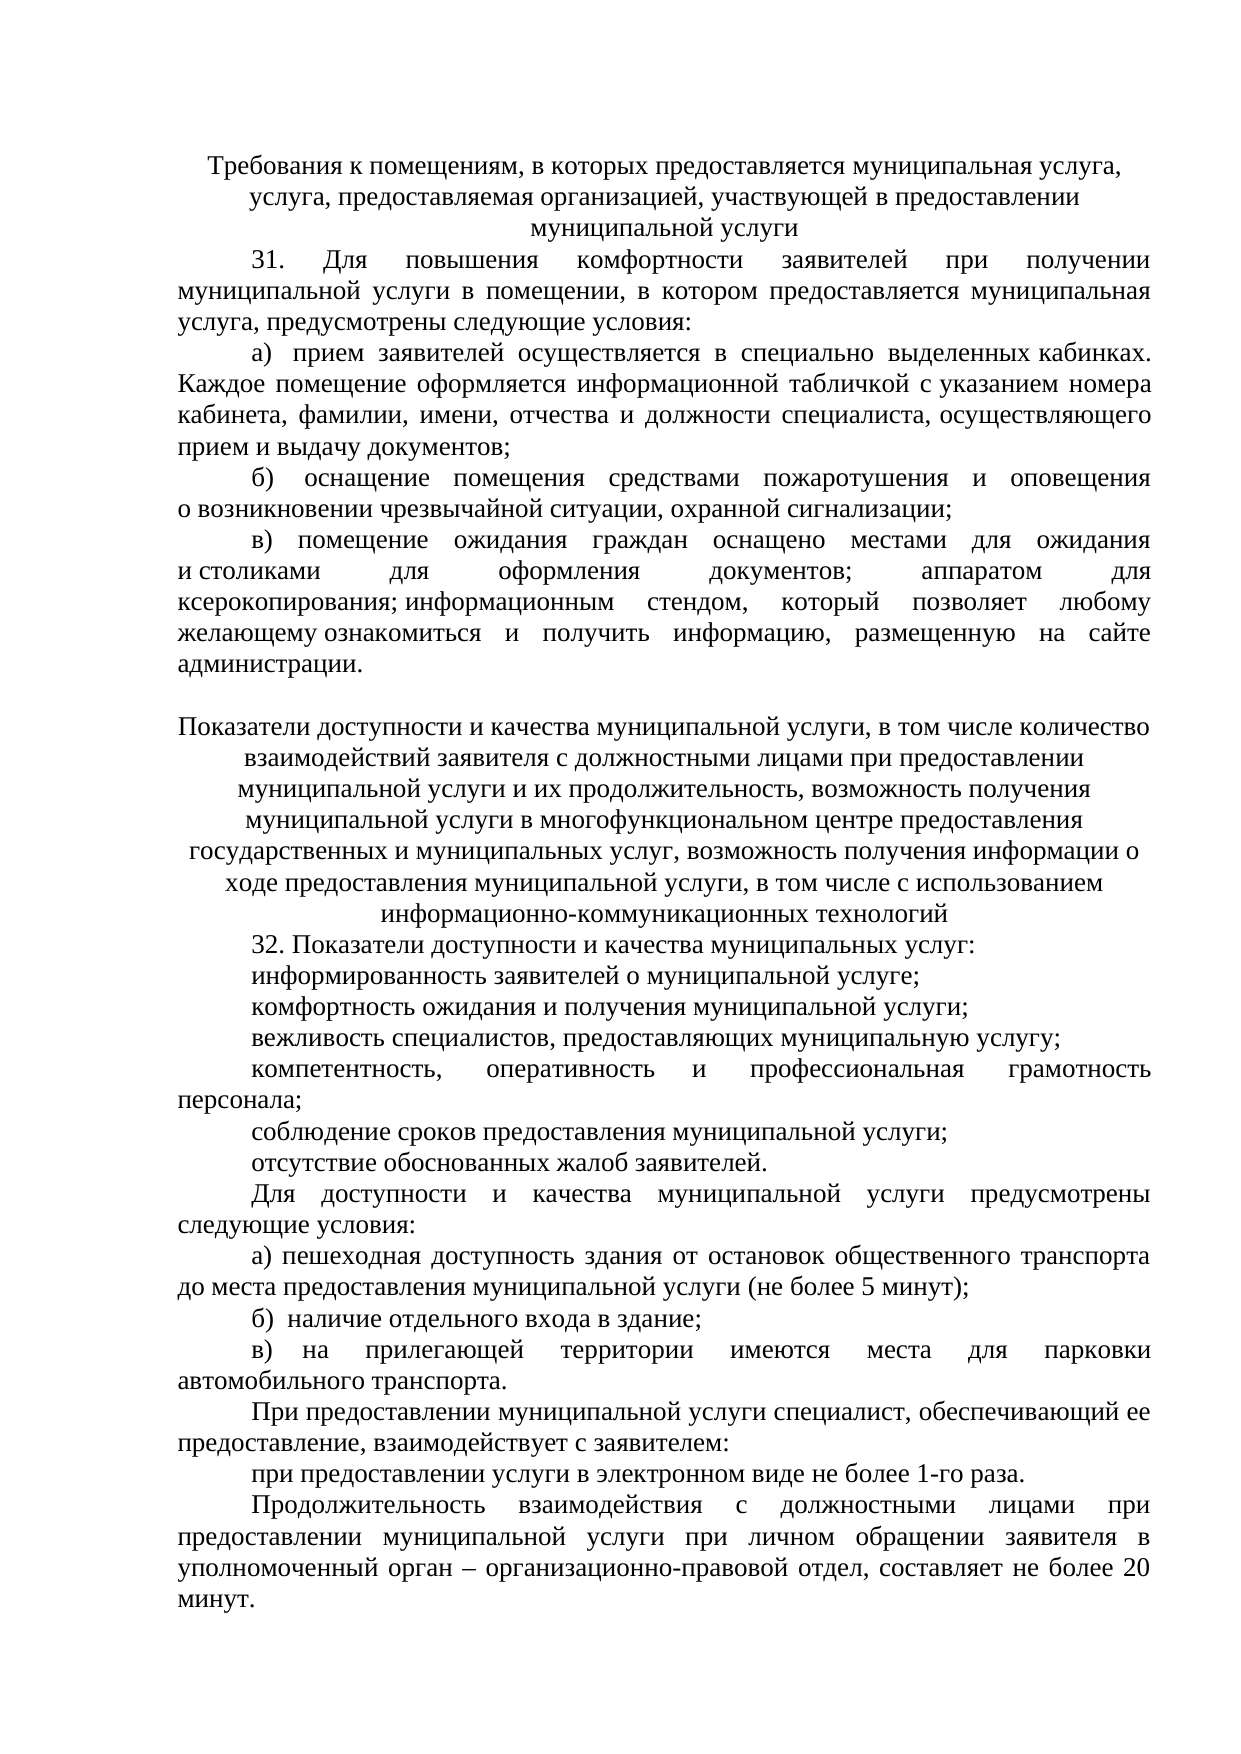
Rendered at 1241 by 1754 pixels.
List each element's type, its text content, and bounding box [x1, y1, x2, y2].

text комфортность ожидания и получения муниципальной услуги; [177, 990, 1152, 1021]
text 31. Для повышения комфортности заявителей при получении муниципальной услуги в помещении, в котором предоставляется муниципальная услуга, предусмотрены следующие условия: [177, 243, 1152, 336]
text Требования к помещениям, в которых предоставляется муниципальная услуга, услуга, предоставляемая организацией, участвующей в предоставлении муниципальной услуги [177, 149, 1152, 243]
text а) пешеходная доступность здания от остановок общественного транспорта до места предоставления муниципальной услуги (не более 5 минут); [177, 1239, 1152, 1302]
text компетентность, оперативность и профессиональная грамотность персонала; [177, 1052, 1152, 1115]
text а) прием заявителей осуществляется в специально выделенных кабинках. Каждое помещение оформляется информационной табличкой с указанием номера кабинета, фамилии, имени, отчества и должности специалиста, осуществляющего прием и выдачу документов; [177, 336, 1152, 461]
text отсутствие обоснованных жалоб заявителей. [177, 1146, 1152, 1177]
text в) на прилегающей территории имеются места для парковки автомобильного транспорта. [177, 1333, 1152, 1395]
text в) помещение ожидания граждан оснащено местами для ожидания и столиками для оформления документов; аппаратом для ксерокопирования; информационным стендом, который позволяет любому желающему ознакомиться и получить информацию, размещенную на сайте администрации. [177, 523, 1152, 679]
text вежливость специалистов, предоставляющих муниципальную услугу; [177, 1021, 1152, 1052]
text информированность заявителей о муниципальной услуге; [177, 959, 1152, 990]
text При предоставлении муниципальной услуги специалист, обеспечивающий ее предоставление, взаимодействует с заявителем: [177, 1395, 1152, 1457]
text Для доступности и качества муниципальной услуги предусмотрены следующие условия: [177, 1177, 1152, 1239]
text при предоставлении услуги в электронном виде не более 1-го раза. [177, 1457, 1152, 1488]
text б) оснащение помещения средствами пожаротушения и оповещения о возникновении чрезвычайной ситуации, охранной сигнализации; [177, 461, 1152, 523]
text Показатели доступности и качества муниципальной услуги, в том числе количество взаимодействий заявителя с должностными лицами при предоставлении муниципальной услуги и их продолжительность, возможность получения муниципальной услуги в многофункциональном центре предоставления государственных и муниципальных услуг, возможность получения информации о ходе предоставления муниципальной услуги, в том числе с использованием информационно-коммуникационных технологий [177, 710, 1152, 928]
text 32. Показатели доступности и качества муниципальных услуг: [177, 928, 1152, 959]
text Продолжительность взаимодействия с должностными лицами при предоставлении муниципальной услуги при личном обращении заявителя в уполномоченный орган – организационно-правовой отдел, составляет не более 20 минут. [177, 1488, 1152, 1613]
text соблюдение сроков предоставления муниципальной услуги; [177, 1115, 1152, 1146]
text б) наличие отдельного входа в здание; [177, 1302, 1152, 1333]
